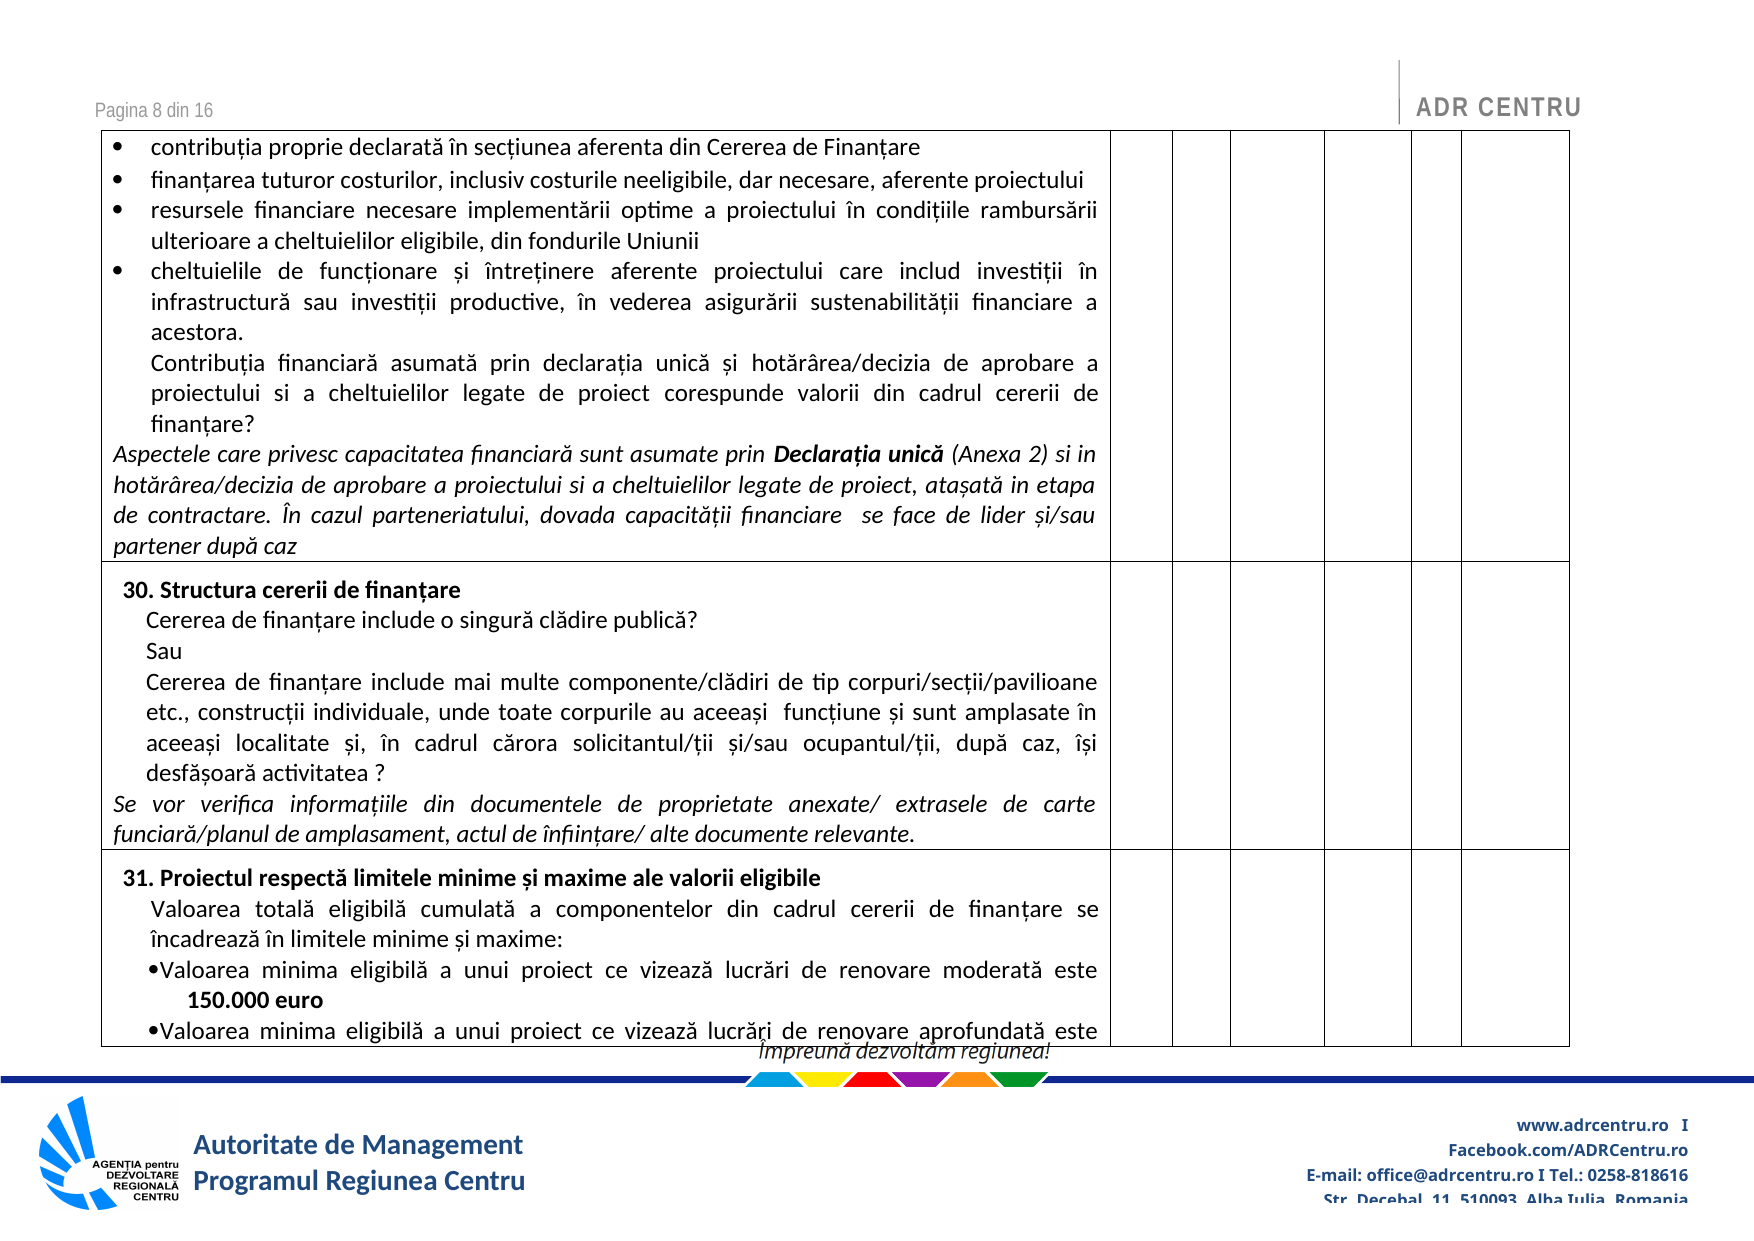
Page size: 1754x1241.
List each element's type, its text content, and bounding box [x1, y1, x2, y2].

table_cell [1111, 562, 1172, 849]
table_cell [1412, 562, 1461, 849]
table_cell [1231, 131, 1324, 561]
table_cell [1462, 131, 1569, 561]
table_cell [1462, 562, 1569, 849]
table_cell [1111, 850, 1172, 1046]
table_cell [1325, 131, 1411, 561]
table_cell [1462, 850, 1569, 1046]
picture [791, 1072, 1754, 1087]
table_cell [1325, 562, 1411, 849]
table_cell [1173, 131, 1230, 561]
picture [39, 1096, 179, 1210]
table_cell [1231, 562, 1324, 849]
table_cell [1173, 850, 1230, 1046]
table_cell [1325, 850, 1411, 1046]
table_cell [1173, 562, 1230, 849]
picture [745, 1047, 1064, 1064]
table_cell [1111, 131, 1172, 561]
table_cell [1231, 850, 1324, 1046]
table_cell [1412, 131, 1461, 561]
table_cell [1412, 850, 1461, 1046]
table_cell Structura cererii de finanţare Cererea de finanțare include o singură clădire publică? Sau Cererea de finanțare include mai multe componente/clădiri de tip corpuri/secții/pavilioane etc., construcții individuale, unde toate corpurile au aceeași funcțiune și sunt amplasate în aceeași localitate și, în cadrul cărora solicitantul/ții și/sau ocupantul/ții, după caz, își desfășoară activitatea ? Se vor verifica informaţiile din documentele de proprietate anexate/ extrasele de carte funciară/planul de amplasament, actul de înființare/ alte documente relevante. [102, 562, 1110, 849]
picture [0, 1072, 758, 1087]
